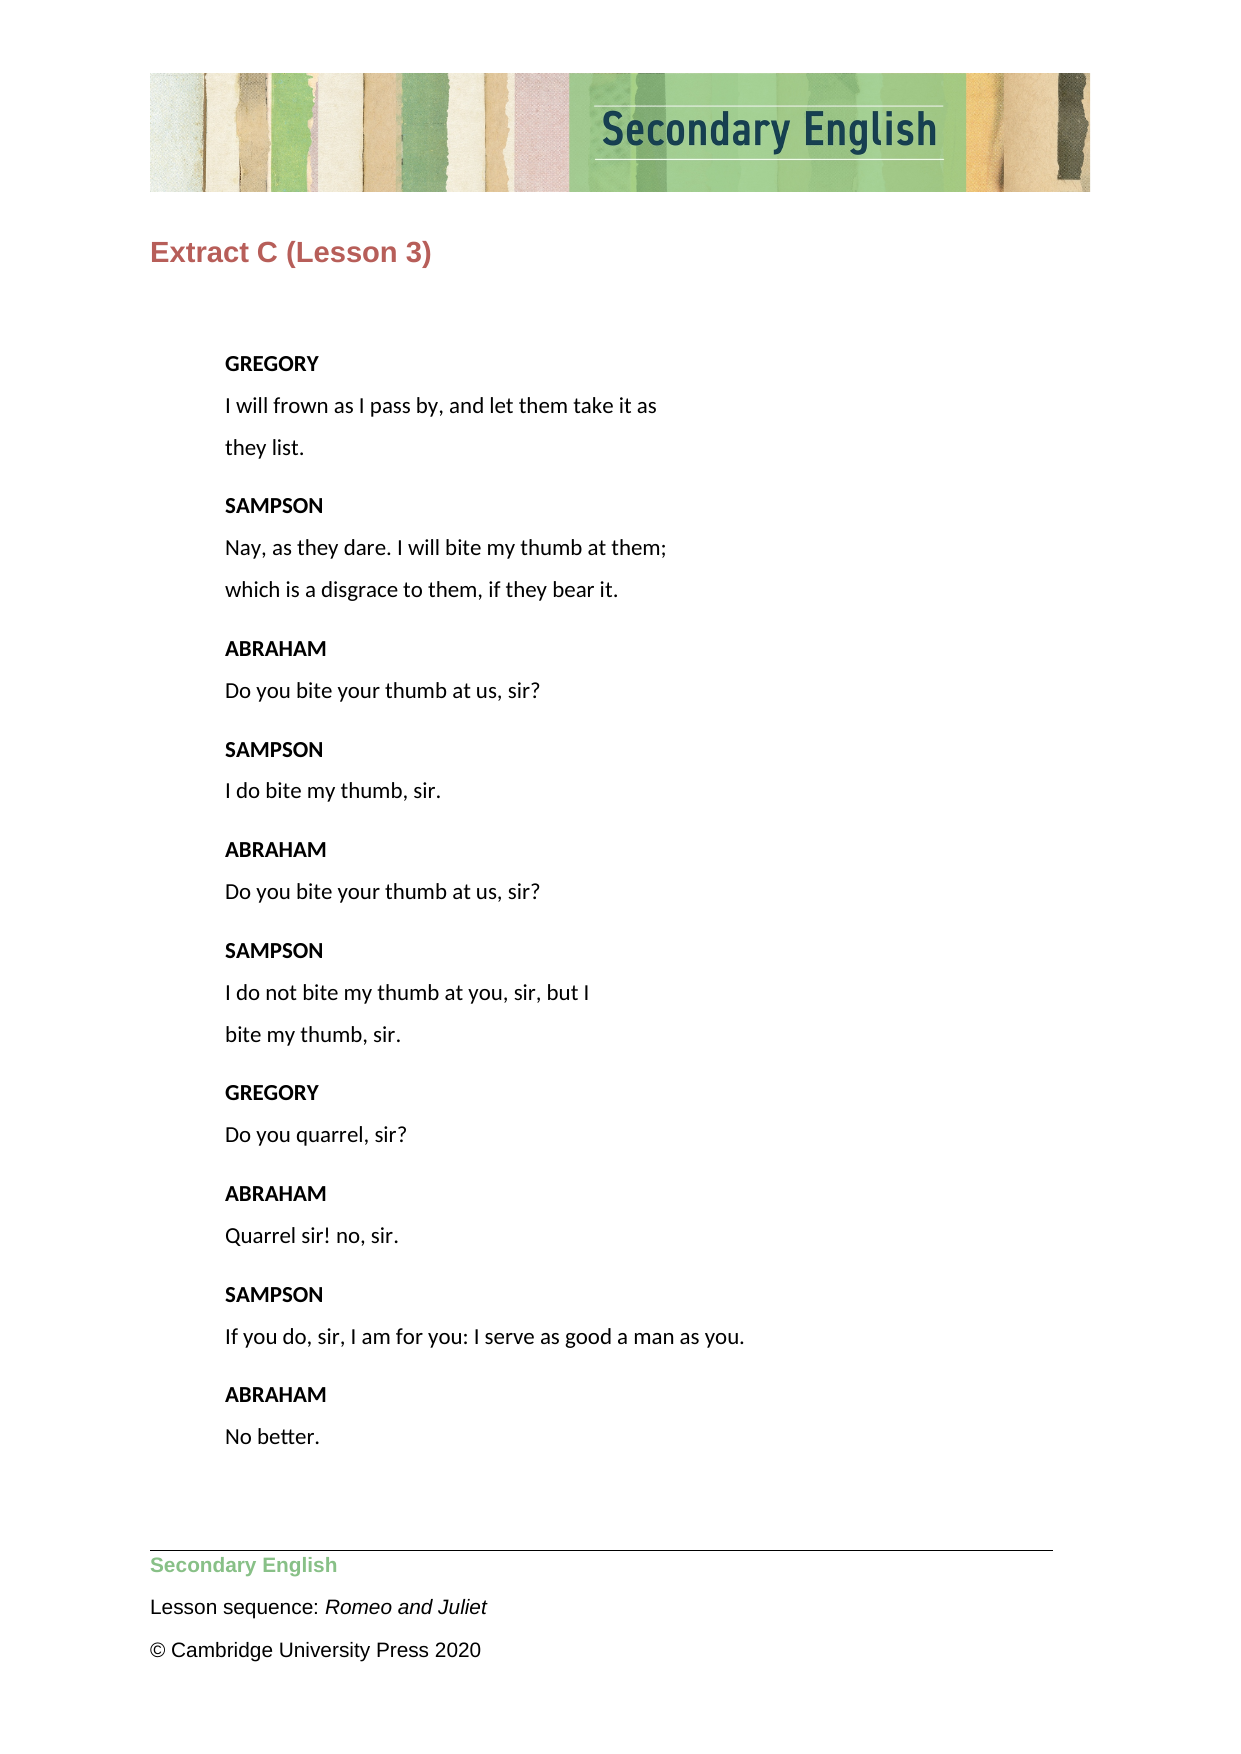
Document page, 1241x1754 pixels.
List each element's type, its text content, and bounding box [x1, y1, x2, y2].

text SAMPSON I do not bite my thumb at you, sir, but I bite my thumb, sir. [225, 936, 1090, 1048]
text SAMPSON Nay, as they dare. I will bite my thumb at them; which is a disgrace to them, if they bear it. [225, 491, 1090, 603]
text ABRAHAM Do you bite your thumb at us, sir? [225, 634, 1090, 704]
text ABRAHAM Quarrel sir! no, sir. [225, 1179, 1090, 1249]
text SAMPSON I do bite my thumb, sir. [225, 735, 1090, 805]
text GREGORY Do you quarrel, sir? [225, 1078, 1090, 1148]
text ABRAHAM Do you bite your thumb at us, sir? [225, 835, 1090, 905]
text Extract C (Lesson 3) [150, 235, 1090, 268]
text GREGORY I will frown as I pass by, and let them take it as they list. [225, 349, 1090, 461]
text ABRAHAM No better. [225, 1380, 1090, 1450]
picture [150, 73, 1091, 192]
text SAMPSON If you do, sir, I am for you: I serve as good a man as you. [225, 1280, 1090, 1350]
